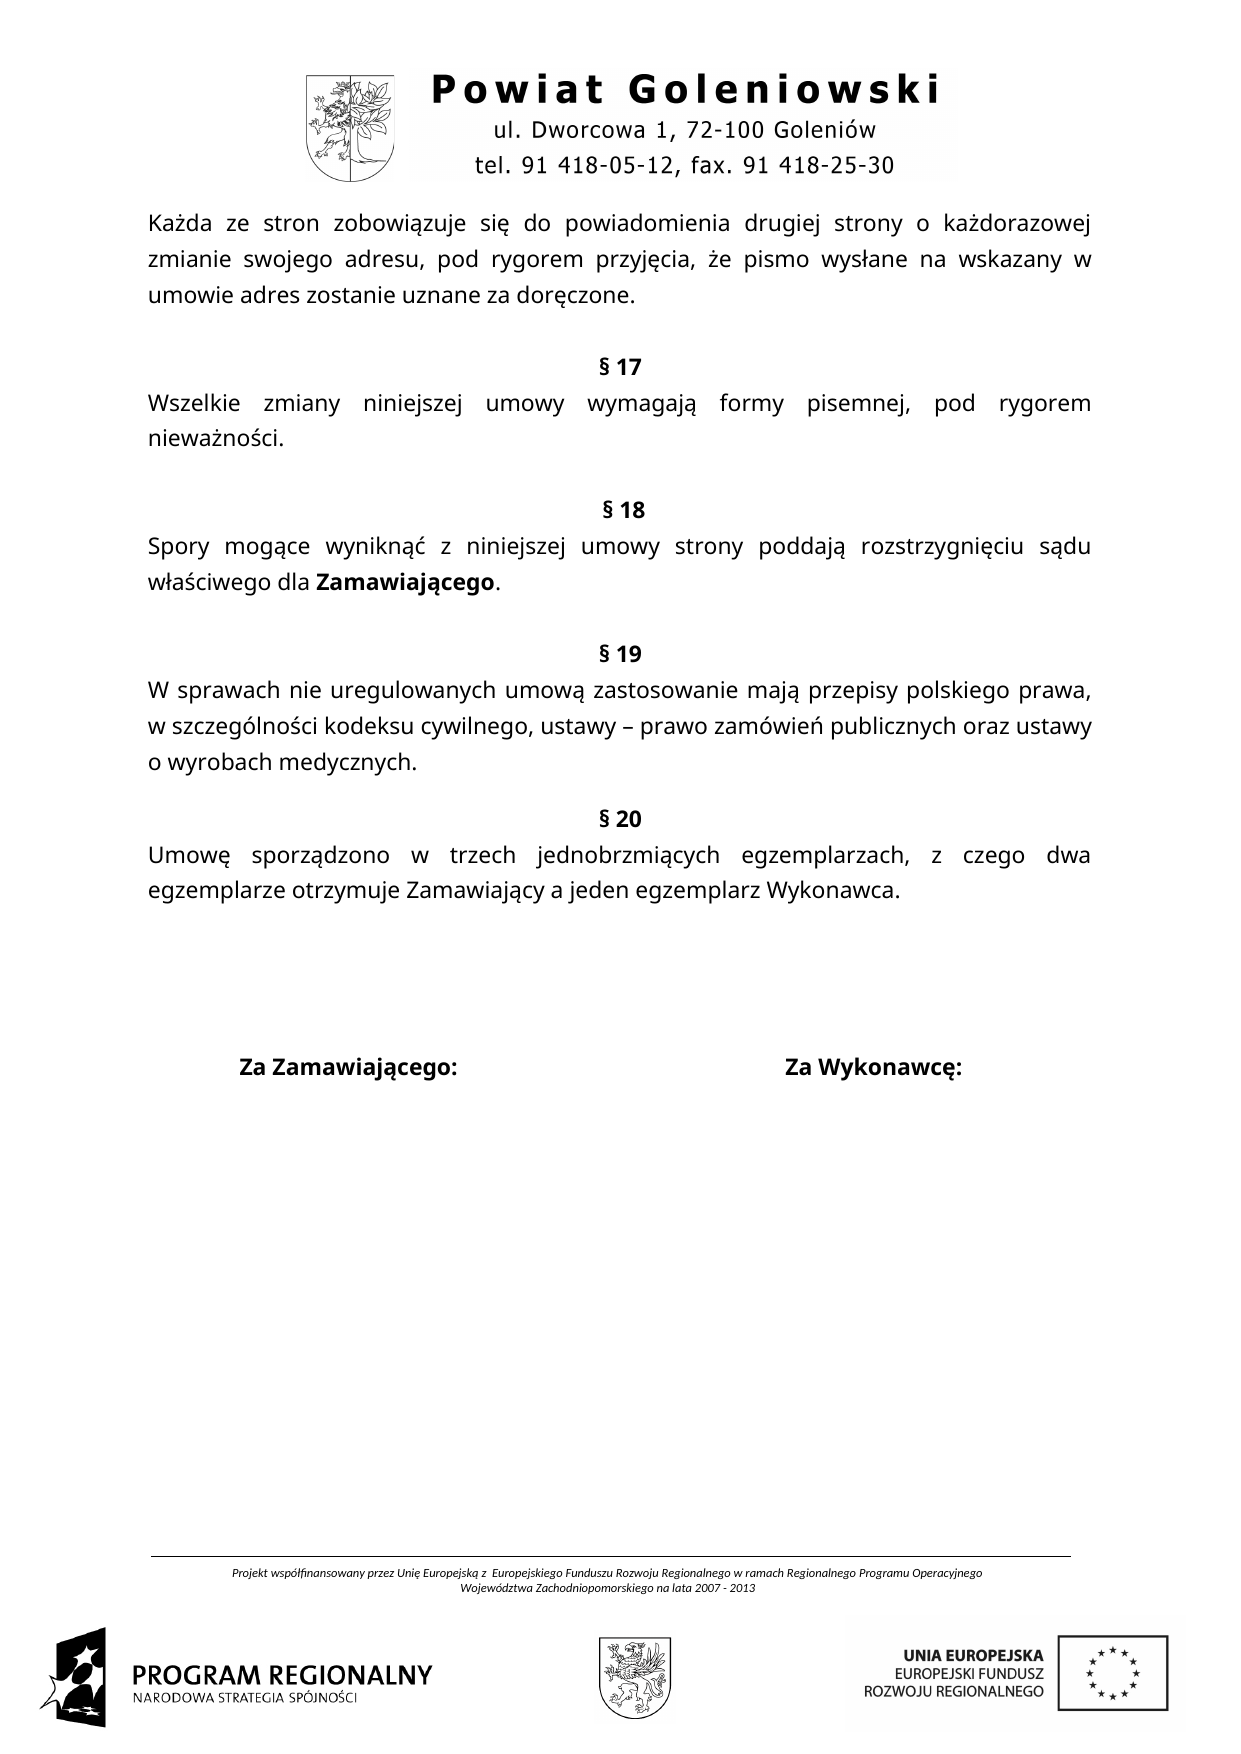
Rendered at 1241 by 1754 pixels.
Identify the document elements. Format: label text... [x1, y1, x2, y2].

text Każda ze stron zobowiązuje się do powiadomienia drugiej strony o każdorazowej zmianie swojego adresu, pod rygorem przyjęcia, że pismo wysłane na wskazany w umowie adres zostanie uznane za doręczone. [148, 207, 1093, 310]
text § 19 [148, 638, 1093, 669]
text Za Zamawiającego: Za Wykonawcę: [148, 1050, 1093, 1082]
text § 20 [148, 803, 1093, 834]
text Wszelkie zmiany niniejszej umowy wymagają formy pisemnej, pod rygorem nieważności. [148, 386, 1093, 454]
text § 18 [516, 494, 1093, 526]
picture [304, 75, 395, 182]
text W sprawach nie uregulowanych umową zastosowanie mają przepisy polskiego prawa, w szczególności kodeksu cywilnego, ustawy – prawo zamówień publicznych oraz ustawy o wyrobach medycznych. [148, 674, 1093, 777]
picture [845, 1615, 1187, 1732]
text Spory mogące wyniknąć z niniejszej umowy strony poddają rozstrzygnięciu sądu właściwego dla Zamawiającego. [148, 530, 1093, 597]
text § 17 [148, 351, 1093, 382]
text Umowę sporządzono w trzech jednobrzmiących egzemplarzach, z czego dwa egzemplarze otrzymuje Zamawiający a jeden egzemplarz Wykonawca. [148, 838, 1093, 906]
picture [21, 1604, 455, 1751]
